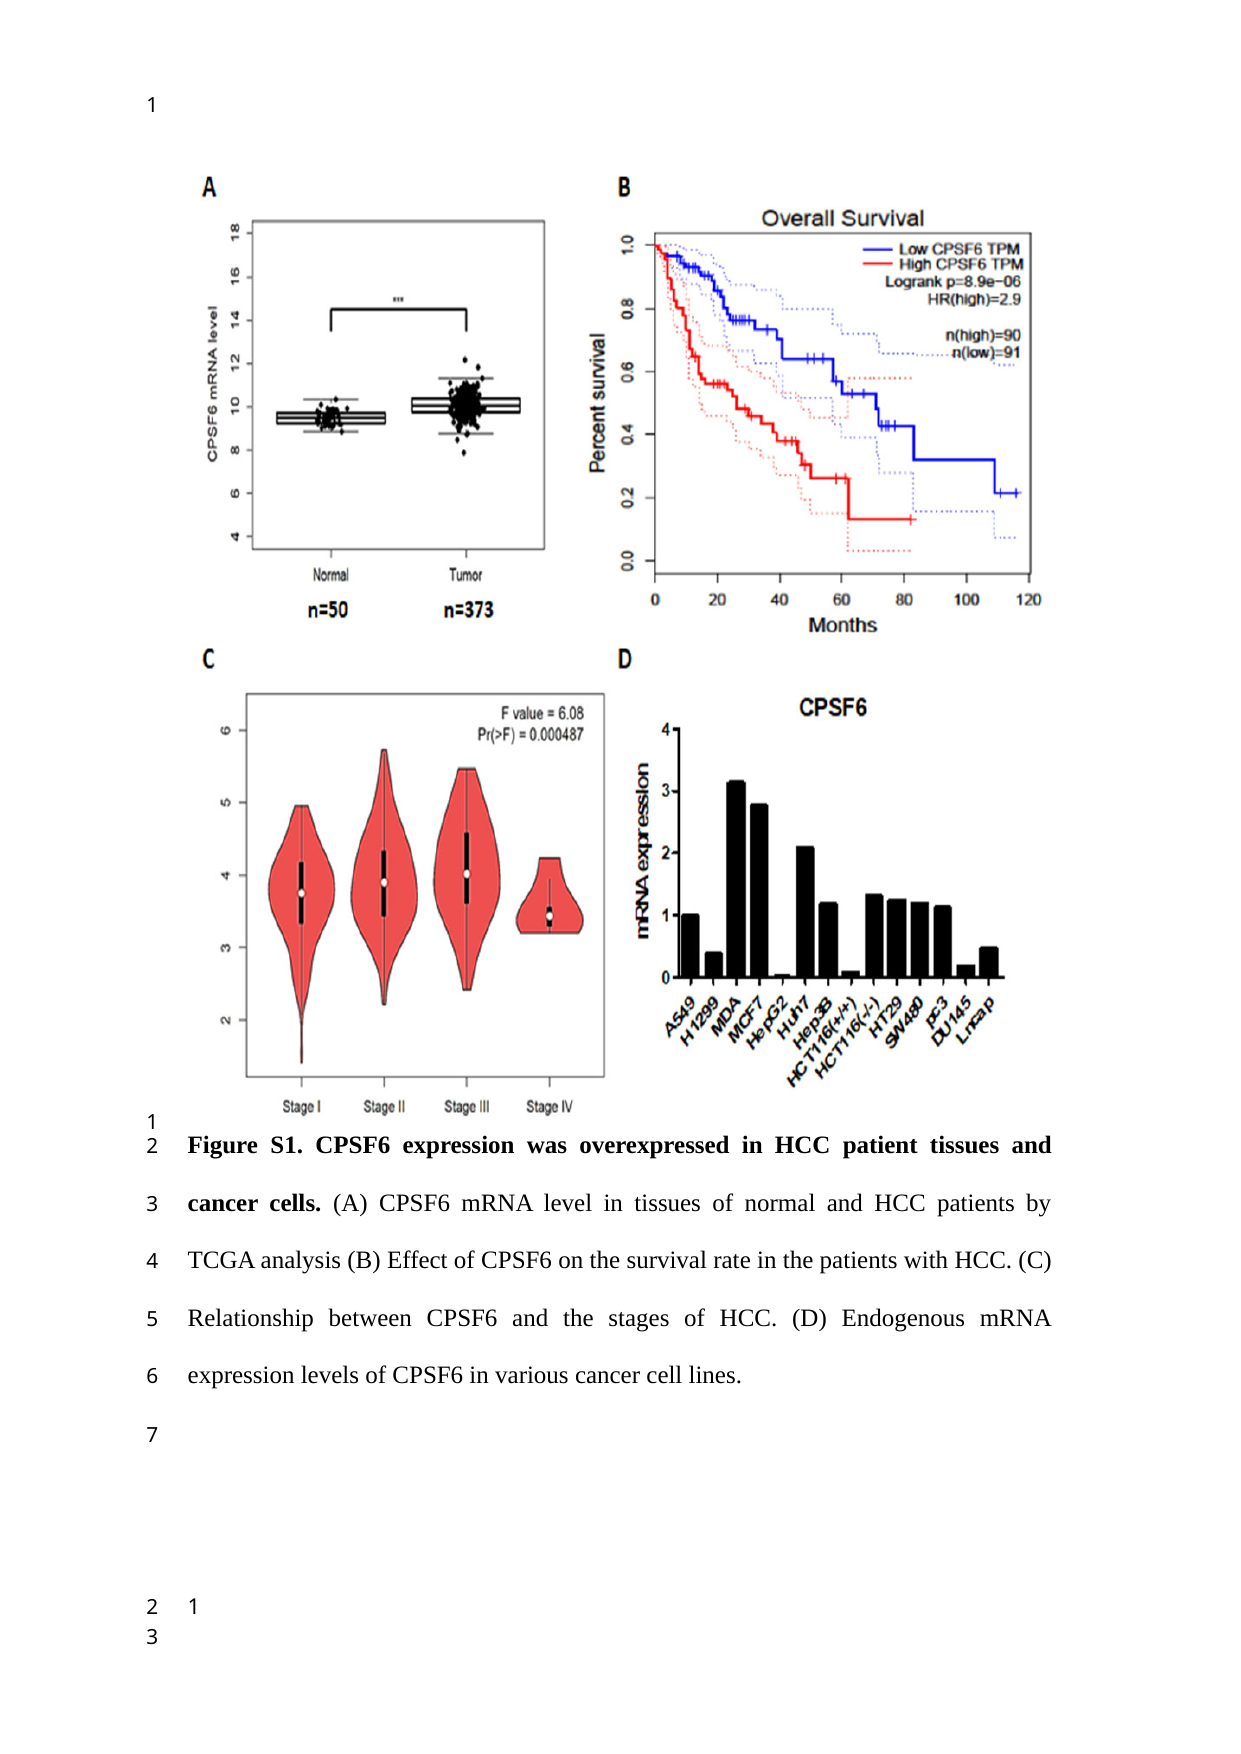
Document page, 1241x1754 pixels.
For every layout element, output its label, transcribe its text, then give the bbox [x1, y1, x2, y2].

text Figure S1. CPSF6 expression was overexpressed in HCC patient tissues and cancer cells. (A) CPSF6 mRNA level in tissues of normal and HCC patients by TCGA analysis (B) Effect of CPSF6 on the survival rate in the patients with HCC. (C) Relationship between CPSF6 and the stages of HCC. (D) Endogenous mRNA expression levels of CPSF6 in various cancer cell lines. [187, 1131, 1053, 1389]
picture [187, 155, 1052, 1130]
